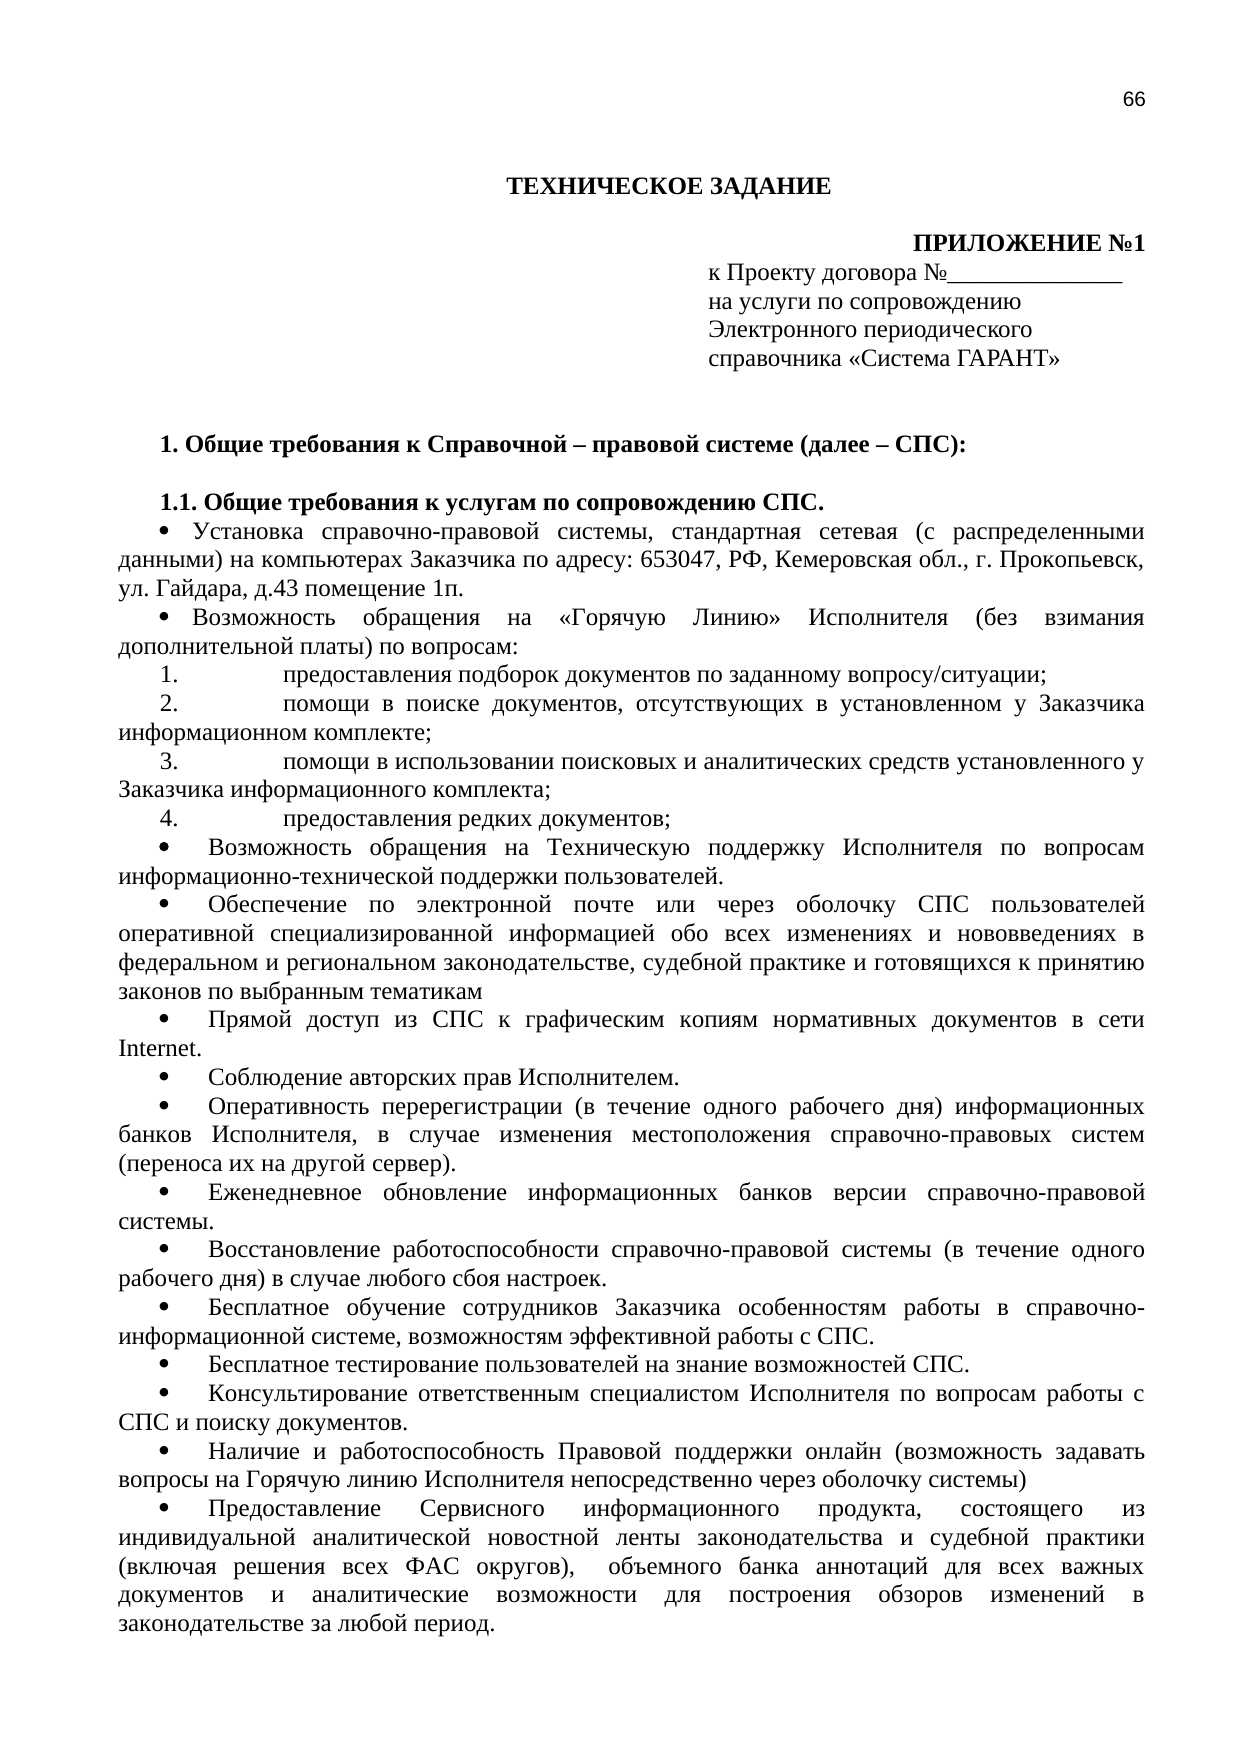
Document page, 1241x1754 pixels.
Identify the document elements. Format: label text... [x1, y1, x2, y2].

list помощи в поиске документов, отсутствующих в установленном у Заказчика информационном комплекте; [118, 688, 1146, 746]
list Наличие и работоспособность Правовой поддержки онлайн (возможность задавать вопросы на Горячую линию Исполнителя непосредственно через оболочку системы) [118, 1436, 1146, 1493]
list Консультирование ответственным специалистом Исполнителя по вопросам работы с СПС и поиску документов. [118, 1378, 1146, 1436]
list Еженедневное обновление информационных банков версии справочно-правовой системы. [118, 1177, 1146, 1234]
text 1.1. Общие требования к услугам по сопровождению СПС. [118, 487, 1146, 516]
subtitle Электронного периодического [634, 314, 1146, 343]
text 1. Общие требования к Справочной – правовой системе (далее – СПС): [118, 429, 1146, 458]
list Возможность обращения на «Горячую Линию» Исполнителя (без взимания дополнительной платы) по вопросам: [118, 602, 1146, 659]
subtitle на услуги по сопровождению [634, 286, 1146, 314]
list Бесплатное обучение сотрудников Заказчика особенностям работы в справочно-информационной системе, возможностям эффективной работы с СПС. [118, 1292, 1146, 1349]
list Восстановление работоспособности справочно-правовой системы (в течение одного рабочего дня) в случае любого сбоя настроек. [118, 1234, 1146, 1292]
list Возможность обращения на Техническую поддержку Исполнителя по вопросам информационно-технической поддержки пользователей. [118, 832, 1146, 889]
list Прямой доступ из СПС к графическим копиям нормативных документов в сети Internet. [118, 1004, 1146, 1062]
list Обеспечение по электронной почте или через оболочку СПС пользователей оперативной специализированной информацией обо всех изменениях и нововведениях в федеральном и региональном законодательстве, судебной практике и готовящихся к принятию законов по выбранным тематикам [118, 889, 1146, 1004]
list Предоставление Сервисного информационного продукта, состоящего из индивидуальной аналитической новостной ленты законодательства и судебной практики (включая решения всех ФАС округов), объемного банка аннотаций для всех важных документов и аналитические возможности для построения обзоров изменений в законодательстве за любой период. [118, 1493, 1146, 1637]
list Соблюдение авторских прав Исполнителем. [118, 1062, 1146, 1091]
text Техническое задание [118, 171, 1146, 199]
text Приложение №1 [118, 228, 1146, 257]
list предоставления редких документов; [118, 803, 1146, 832]
list Оперативность перерегистрации (в течение одного рабочего дня) информационных банков Исполнителя, в случае изменения местоположения справочно-правовых систем (переноса их на другой сервер). [118, 1091, 1146, 1177]
list предоставления подборок документов по заданному вопросу/ситуации; [118, 659, 1146, 688]
subtitle к Проекту договора №______________ [634, 257, 1146, 286]
subtitle справочника «Система ГАРАНТ» [634, 343, 1146, 372]
list Бесплатное тестирование пользователей на знание возможностей СПС. [118, 1349, 1146, 1378]
list Установка справочно-правовой системы, стандартная сетевая (с распределенными данными) на компьютерах Заказчика по адресу: 653047, РФ, Кемеровская обл., г. Прокопьевск, ул. Гайдара, д.43 помещение 1п. [118, 516, 1146, 602]
list помощи в использовании поисковых и аналитических средств установленного у Заказчика информационного комплекта; [118, 746, 1146, 803]
